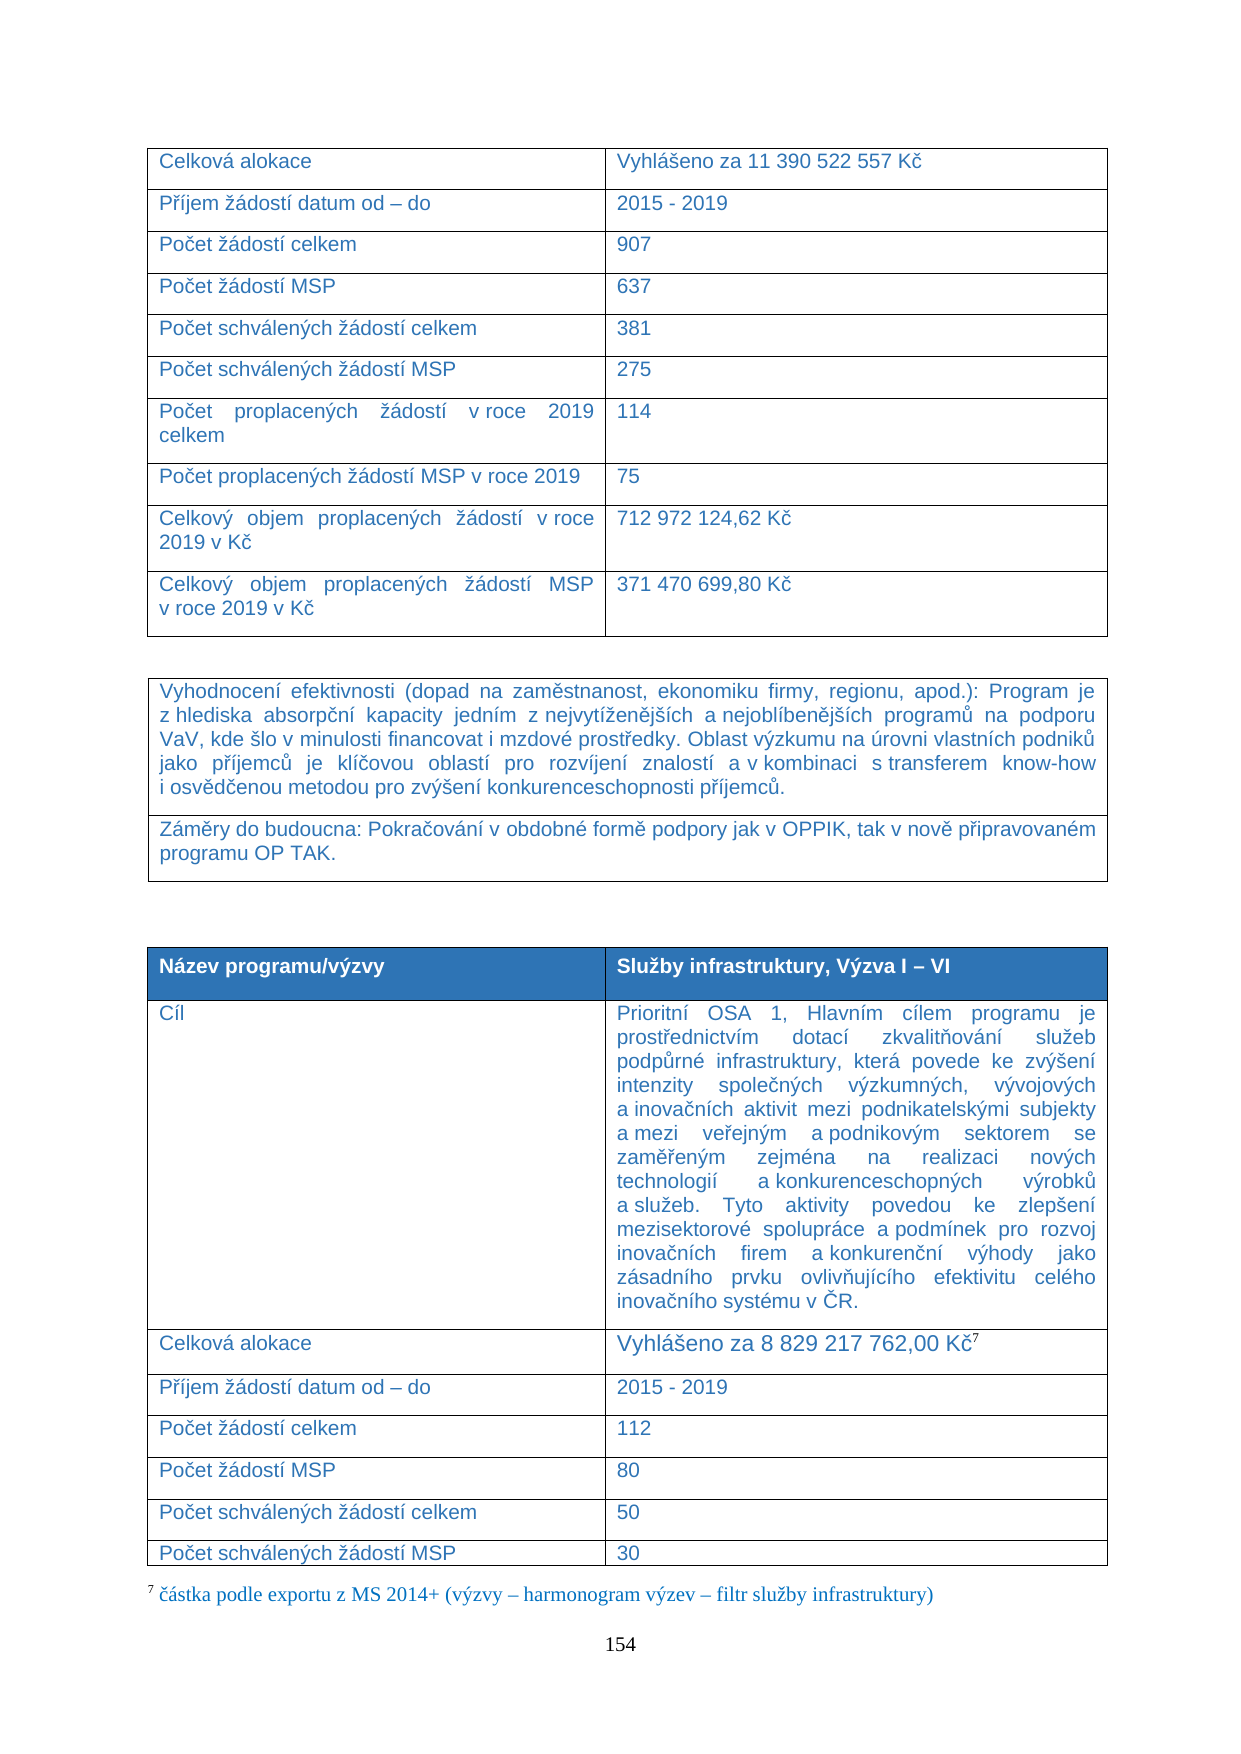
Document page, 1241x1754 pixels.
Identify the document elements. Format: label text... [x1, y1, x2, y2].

table_cell Počet žádostí MSP [148, 274, 605, 314]
table_cell Prioritní OSA 1, Hlavním cílem programu je prostřednictvím dotací zkvalitňování služeb podpůrné infrastruktury, která povede ke zvýšení intenzity společných výzkumných, vývojových a inovačních aktivit mezi podnikatelskými subjekty a mezi veřejným a podnikovým sektorem se zaměřeným zejména na realizaci nových technologií a konkurenceschopných výrobků a služeb. Tyto aktivity povedou ke zlepšení mezisektorové spolupráce a podmínek pro rozvoj inovačních firem a konkurenční výhody jako zásadního prvku ovlivňujícího efektivitu celého inovačního systému v ČR. [606, 1001, 1107, 1329]
table_cell Počet proplacených žádostí MSP v roce 2019 [148, 464, 605, 505]
table_cell Vyhlášeno za 8 829 217 762,00 Kč [606, 1330, 1107, 1373]
table_cell Počet schválených žádostí celkem [148, 1500, 605, 1540]
table_cell Cíl [148, 1001, 605, 1329]
table_cell Vyhlášeno za 11 390 522 557 Kč [606, 149, 1107, 189]
table_cell 371 470 699,80 Kč [606, 572, 1107, 636]
table_cell 907 [606, 232, 1107, 273]
table_cell Počet žádostí MSP [148, 1458, 605, 1498]
table_header Název programu/výzvy [148, 948, 605, 1000]
table_cell Počet žádostí celkem [148, 232, 605, 273]
table_cell 381 [606, 315, 1107, 356]
table_cell Celková alokace [148, 149, 605, 189]
table_cell 80 [606, 1458, 1107, 1498]
table_cell Příjem žádostí datum od – do [148, 1375, 605, 1415]
table_cell 114 [606, 399, 1107, 463]
table_cell Počet proplacených žádostí v roce 2019 celkem [148, 399, 605, 463]
table_cell Počet schválených žádostí MSP [148, 1541, 605, 1565]
table_cell Počet žádostí celkem [148, 1416, 605, 1457]
table_cell 75 [606, 464, 1107, 505]
table_cell 275 [606, 357, 1107, 398]
table_cell 712 972 124,62 Kč [606, 506, 1107, 571]
table_cell 30 [606, 1541, 1107, 1565]
table_cell 637 [606, 274, 1107, 314]
table_header Vyhodnocení efektivnosti (dopad na zaměstnanost, ekonomiku firmy, regionu, apod.): Program je z hlediska absorpční kapacity jedním z nejvytíženějších a nejoblíbenějších programů na podporu VaV, kde šlo v minulosti financovat i mzdové prostředky. Oblast výzkumu na úrovni vlastních podniků jako příjemců je klíčovou oblastí pro rozvíjení znalostí a v kombinaci s transferem know-how i osvědčenou metodou pro zvýšení konkurenceschopnosti příjemců. [149, 679, 1107, 815]
table_cell Počet schválených žádostí celkem [148, 315, 605, 356]
table_cell 112 [606, 1416, 1107, 1457]
table_cell 50 [606, 1500, 1107, 1540]
table_cell Počet schválených žádostí MSP [148, 357, 605, 398]
table_cell 2015 - 2019 [606, 1375, 1107, 1415]
table_cell 2015 - 2019 [606, 190, 1107, 231]
table_cell Celková alokace [148, 1330, 605, 1373]
table_cell Záměry do budoucna: Pokračování v obdobné formě podpory jak v OPPIK, tak v nově připravovaném programu OP TAK. [149, 816, 1107, 881]
table_header Služby infrastruktury, Výzva I – VI [606, 948, 1107, 1000]
table_cell Příjem žádostí datum od – do [148, 190, 605, 231]
table_cell Celkový objem proplacených žádostí MSP v roce 2019 v Kč [148, 572, 605, 636]
table_cell Celkový objem proplacených žádostí v roce 2019 v Kč [148, 506, 605, 571]
